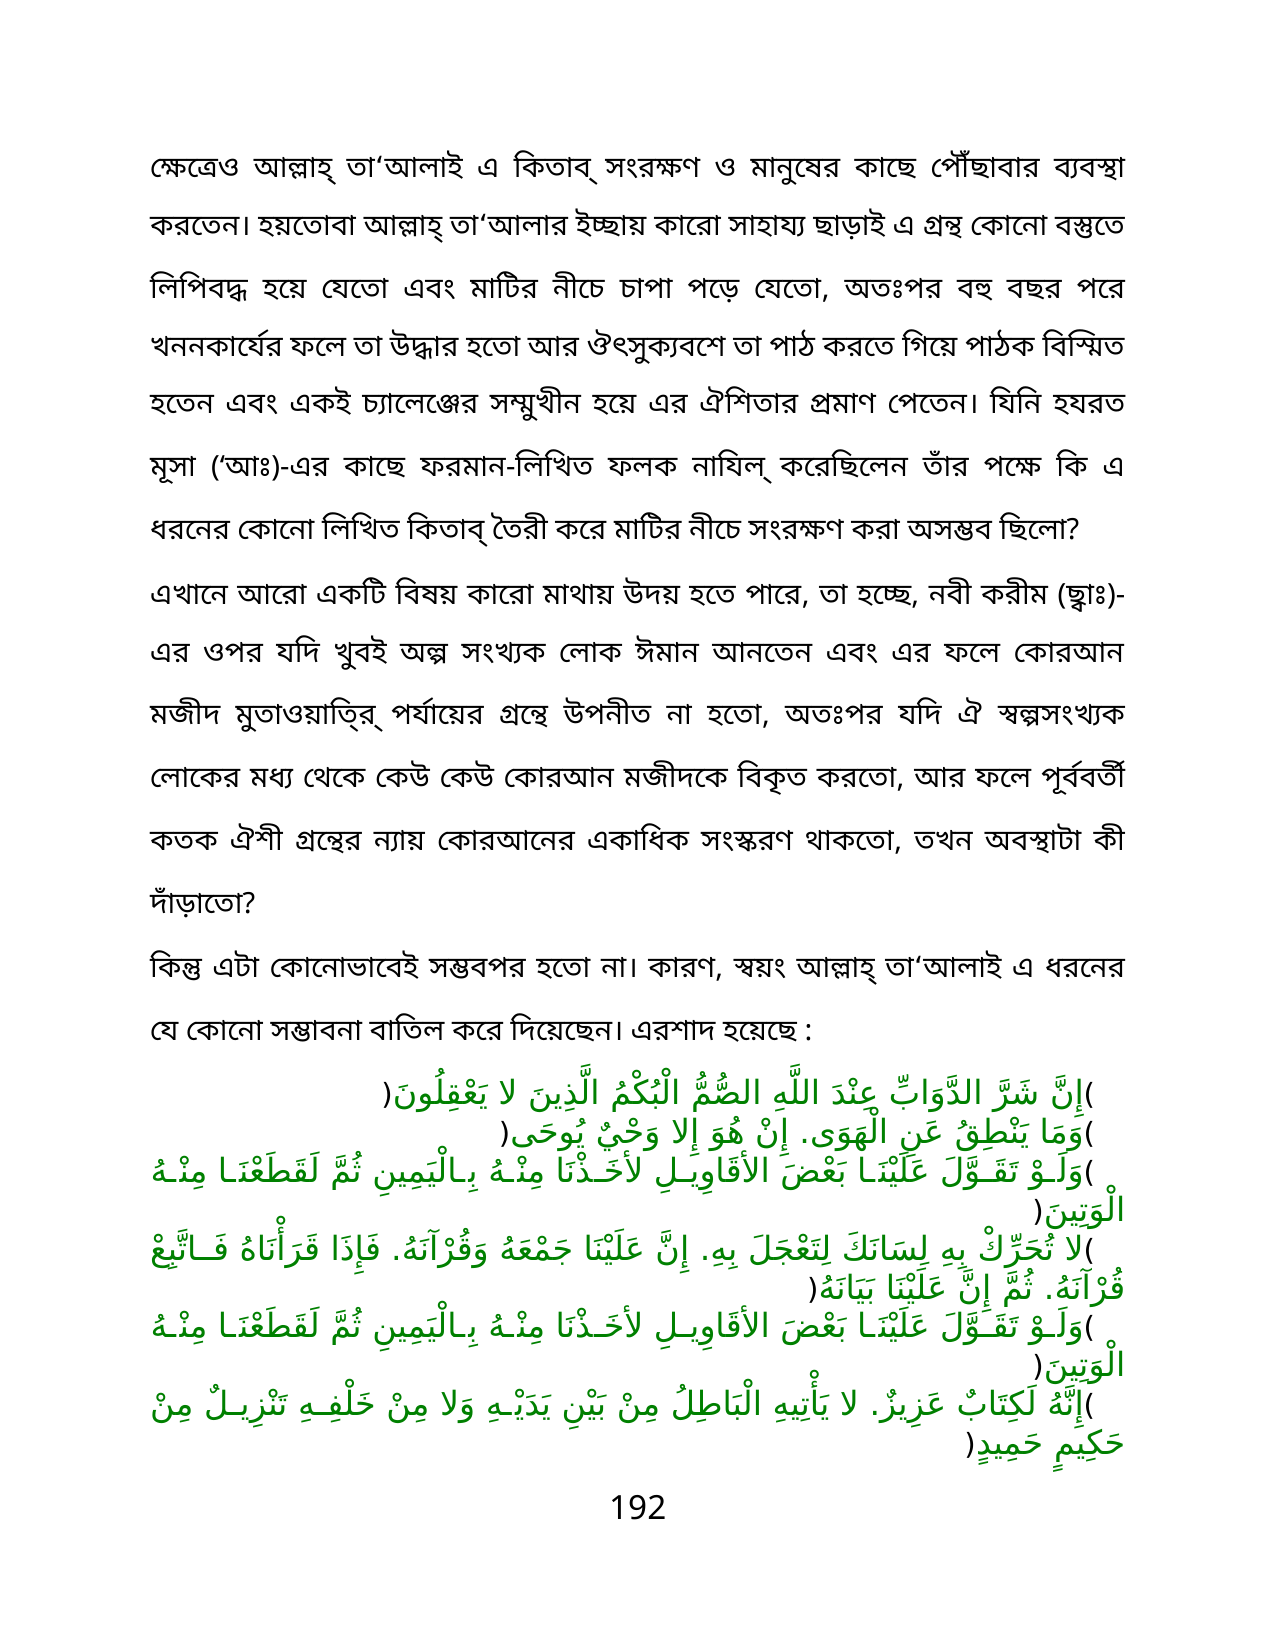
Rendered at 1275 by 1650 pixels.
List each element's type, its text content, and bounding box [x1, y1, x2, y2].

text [150, 150, 1125, 551]
text )وَمَا يَنْطِقُ عَنِ الْهَوَى. إِنْ هُوَ إِلا وَحْيٌ يُوحَى( [150, 1113, 1125, 1152]
text )وَلَوْ تَقَوَّلَ عَلَيْنَا بَعْضَ الأقَاوِيلِ لأخَذْنَا مِنْهُ بِالْيَمِينِ ثُمَّ لَقَطَعْنَا مِنْهُ الْوَتِينَ( [150, 1307, 1125, 1385]
text এখানে আরো একটি বিষয় কারো মাথায় উদয় হতে পারে, তা হচ্ছে, নবী করীম (ছ্বাঃ)-এর ওপর যদি খুবই অল্প সংখ্যক লোক ঈমান আনতেন এবং এর ফলে কোরআন মজীদ মুতাওয়াতি্‌র্ পর্যায়ের গ্রন্থে উপনীত না হতো, অতঃপর যদি ঐ স্বল্পসংখ্যক লোকের মধ্য থেকে কেউ কেউ কোরআন মজীদকে বিকৃত করতো, আর ফলে পূর্ববর্তী কতক ঐশী গ্রন্থের ন্যায় কোরআনের একাধিক সংস্করণ থাকতো, তখন অবস্থাটা কী দাঁড়াতো? [150, 573, 1125, 925]
text )إِنَّهُ لَكِتَابٌ عَزِيزٌ. لا يَأْتِيهِ الْبَاطِلُ مِنْ بَيْنِ يَدَيْهِ وَلا مِنْ خَلْفِهِ تَنْزِيلٌ مِنْ حَكِيمٍ حَمِيدٍ( [150, 1385, 1125, 1462]
text )وَلَوْ تَقَوَّلَ عَلَيْنَا بَعْضَ الأقَاوِيلِ لأخَذْنَا مِنْهُ بِالْيَمِينِ ثُمَّ لَقَطَعْنَا مِنْهُ الْوَتِينَ( [150, 1152, 1125, 1229]
text )إِنَّ شَرَّ الدَّوَابِّ عِنْدَ اللَّهِ الصُّمُّ الْبُكْمُ الَّذِينَ لا يَعْقِلُونَ( [150, 1074, 1125, 1113]
text কিন্তু এটা কোনোভাবেই সম্ভবপর হতো না। কারণ, স্বয়ং আল্লাহ্ তা‘আলাই এ ধরনের যে কোনো সম্ভাবনা বাতিল করে দিয়েছেন। এরশাদ হয়েছে : [150, 947, 1125, 1052]
text )لا تُحَرِّكْ بِهِ لِسَانَكَ لِتَعْجَلَ بِهِ. إِنَّ عَلَيْنَا جَمْعَهُ وَقُرْآنَهُ. فَإِذَا قَرَأْنَاهُ فَاتَّبِعْ قُرْآنَهُ. ثُمَّ إِنَّ عَلَيْنَا بَيَانَهُ( [150, 1229, 1125, 1307]
